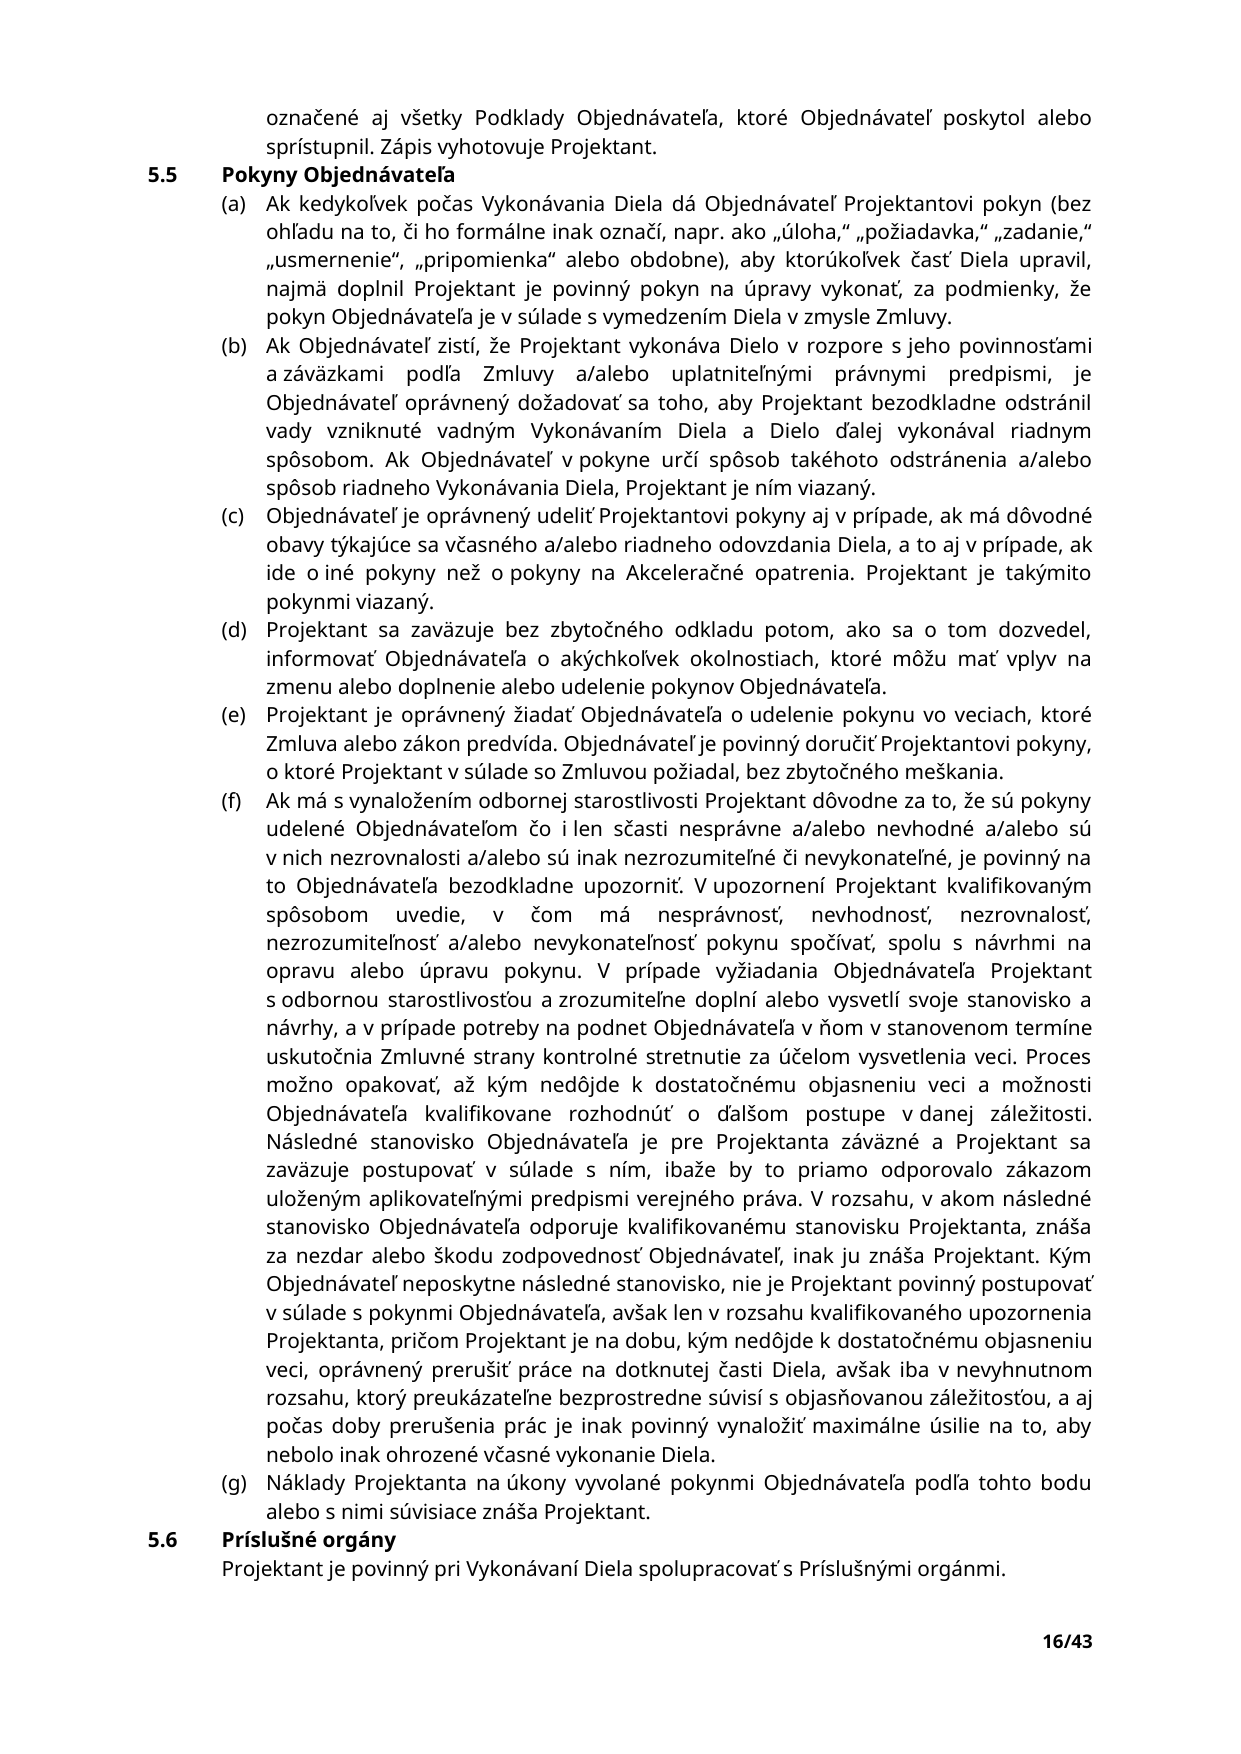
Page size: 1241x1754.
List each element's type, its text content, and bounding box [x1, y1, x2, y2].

list Ak má s vynaložením odbornej starostlivosti Projektant dôvodne za to, že sú pokyny udelené Objednávateľom čo i len sčasti nesprávne a/alebo nevhodné a/alebo sú v nich nezrovnalosti a/alebo sú inak nezrozumiteľné či nevykonateľné, je povinný na to Objednávateľa bezodkladne upozorniť. V upozornení Projektant kvalifikovaným spôsobom uvedie, v čom má nesprávnosť, nevhodnosť, nezrovnalosť, nezrozumiteľnosť a/alebo nevykonateľnosť pokynu spočívať, spolu s návrhmi na opravu alebo úpravu pokynu. V prípade vyžiadania Objednávateľa Projektant s odbornou starostlivosťou a zrozumiteľne doplní alebo vysvetlí svoje stanovisko a návrhy, a v prípade potreby na podnet Objednávateľa v ňom v stanovenom termíne uskutočnia Zmluvné strany kontrolné stretnutie za účelom vysvetlenia veci. Proces možno opakovať, až kým nedôjde k dostatočnému objasneniu veci a možnosti Objednávateľa kvalifikovane rozhodnúť o ďalšom postupe v danej záležitosti. Následné stanovisko Objednávateľa je pre Projektanta záväzné a Projektant sa zaväzuje postupovať v súlade s ním, ibaže by to priamo odporovalo zákazom uloženým aplikovateľnými predpismi verejného práva. V rozsahu, v akom následné stanovisko Objednávateľa odporuje kvalifikovanému stanovisku Projektanta, znáša za nezdar alebo škodu zodpovednosť Objednávateľ, inak ju znáša Projektant. Kým Objednávateľ neposkytne následné stanovisko, nie je Projektant povinný postupovať v súlade s pokynmi Objednávateľa, avšak len v rozsahu kvalifikovaného upozornenia Projektanta, pričom Projektant je na dobu, kým nedôjde k dostatočnému objasneniu veci, oprávnený prerušiť práce na dotknutej časti Diela, avšak iba v nevyhnutnom rozsahu, ktorý preukázateľne bezprostredne súvisí s objasňovanou záležitosťou, a aj počas doby prerušenia prác je inak povinný vynaložiť maximálne úsilie na to, aby nebolo inak ohrozené včasné vykonanie Diela. [221, 786, 1093, 1468]
list Ak kedykoľvek počas Vykonávania Diela dá Objednávateľ Projektantovi pokyn (bez ohľadu na to, či ho formálne inak označí, napr. ako „úloha,“ „požiadavka,“ „zadanie,“ „usmernenie“, „pripomienka“ alebo obdobne), aby ktorúkoľvek časť Diela upravil, najmä doplnil Projektant je povinný pokyn na úpravy vykonať, za podmienky, že pokyn Objednávateľa je v súlade s vymedzením Diela v zmysle Zmluvy. [221, 189, 1093, 331]
list Projektant je oprávnený žiadať Objednávateľa o udelenie pokynu vo veciach, ktoré Zmluva alebo zákon predvída. Objednávateľ je povinný doručiť Projektantovi pokyny, o ktoré Projektant v súlade so Zmluvou požiadal, bez zbytočného meškania. [221, 701, 1093, 786]
text Projektant je povinný pri Vykonávaní Diela spolupracovať s Príslušnými orgánmi. [148, 1554, 1093, 1582]
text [221, 103, 1093, 160]
list Objednávateľ je oprávnený udeliť Projektantovi pokyny aj v prípade, ak má dôvodné obavy týkajúce sa včasného a/alebo riadneho odovzdania Diela, a to aj v prípade, ak ide o iné pokyny než o pokyny na Akceleračné opatrenia. Projektant je takýmito pokynmi viazaný. [221, 502, 1093, 615]
text (g) Náklady Projektanta na úkony vyvolané pokynmi Objednávateľa podľa tohto bodu alebo s nimi súvisiace znáša Projektant. [221, 1468, 1093, 1525]
list Ak Objednávateľ zistí, že Projektant vykonáva Dielo v rozpore s jeho povinnosťami a záväzkami podľa Zmluvy a/alebo uplatniteľnými právnymi predpismi, je Objednávateľ oprávnený dožadovať sa toho, aby Projektant bezodkladne odstránil vady vzniknuté vadným Vykonávaním Diela a Dielo ďalej vykonával riadnym spôsobom. Ak Objednávateľ v pokyne určí spôsob takéhoto odstránenia a/alebo spôsob riadneho Vykonávania Diela, Projektant je ním viazaný. [221, 331, 1093, 502]
list Projektant sa zaväzuje bez zbytočného odkladu potom, ako sa o tom dozvedel, informovať Objednávateľa o akýchkoľvek okolnostiach, ktoré môžu mať vplyv na zmenu alebo doplnenie alebo udelenie pokynov Objednávateľa. [221, 615, 1093, 701]
text 5.5 Pokyny Objednávateľa [148, 160, 1093, 189]
text 5.6 Príslušné orgány [148, 1525, 1093, 1554]
